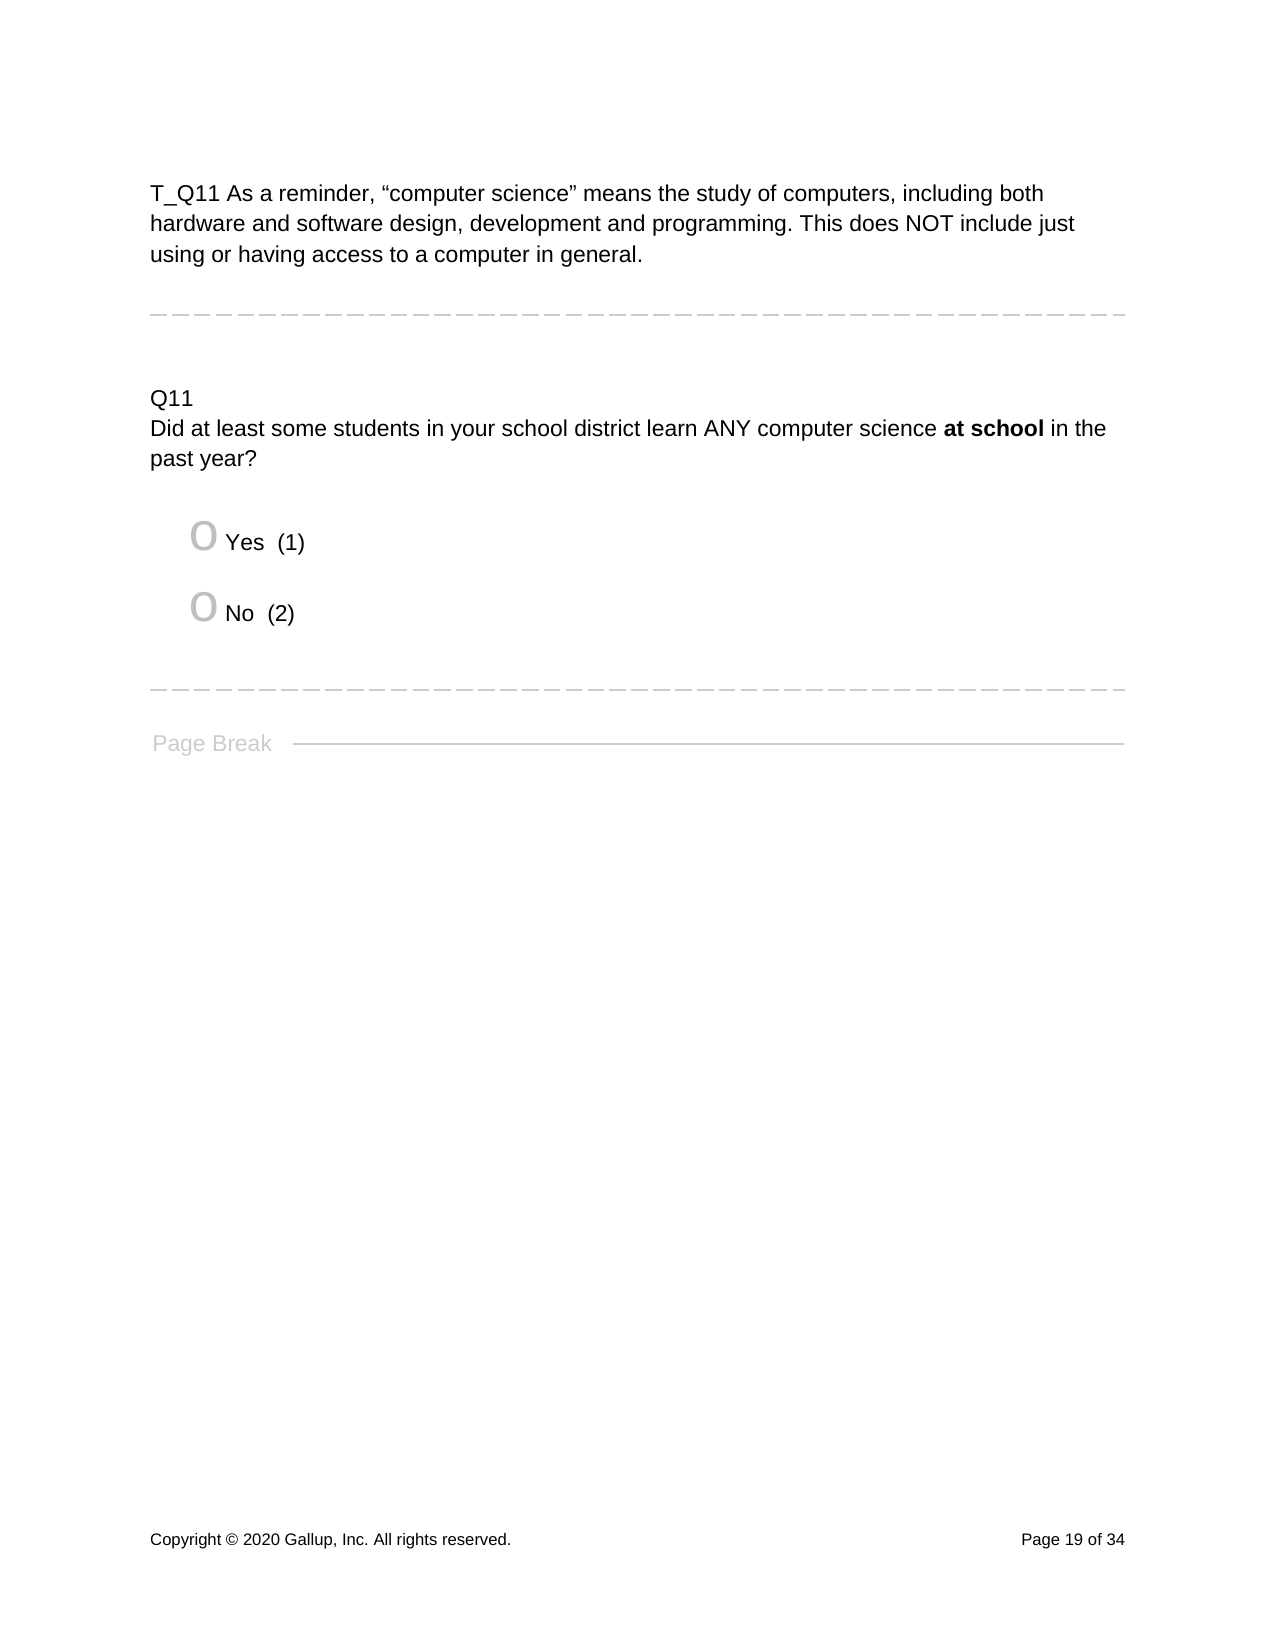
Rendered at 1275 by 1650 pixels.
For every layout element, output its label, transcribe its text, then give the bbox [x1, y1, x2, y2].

text T_Q11 As a reminder, “computer science” means the study of computers, including both hardware and software design, development and programming. This does NOT include just using or having access to a computer in general. [150, 180, 1125, 267]
table_header Page Break [151, 730, 291, 770]
list Yes (1) [187, 506, 1125, 567]
text Q11 Did at least some students in your school district learn ANY computer science at school in the past year? [150, 385, 1125, 502]
list No (2) [187, 576, 1125, 637]
table_header [291, 730, 1125, 770]
